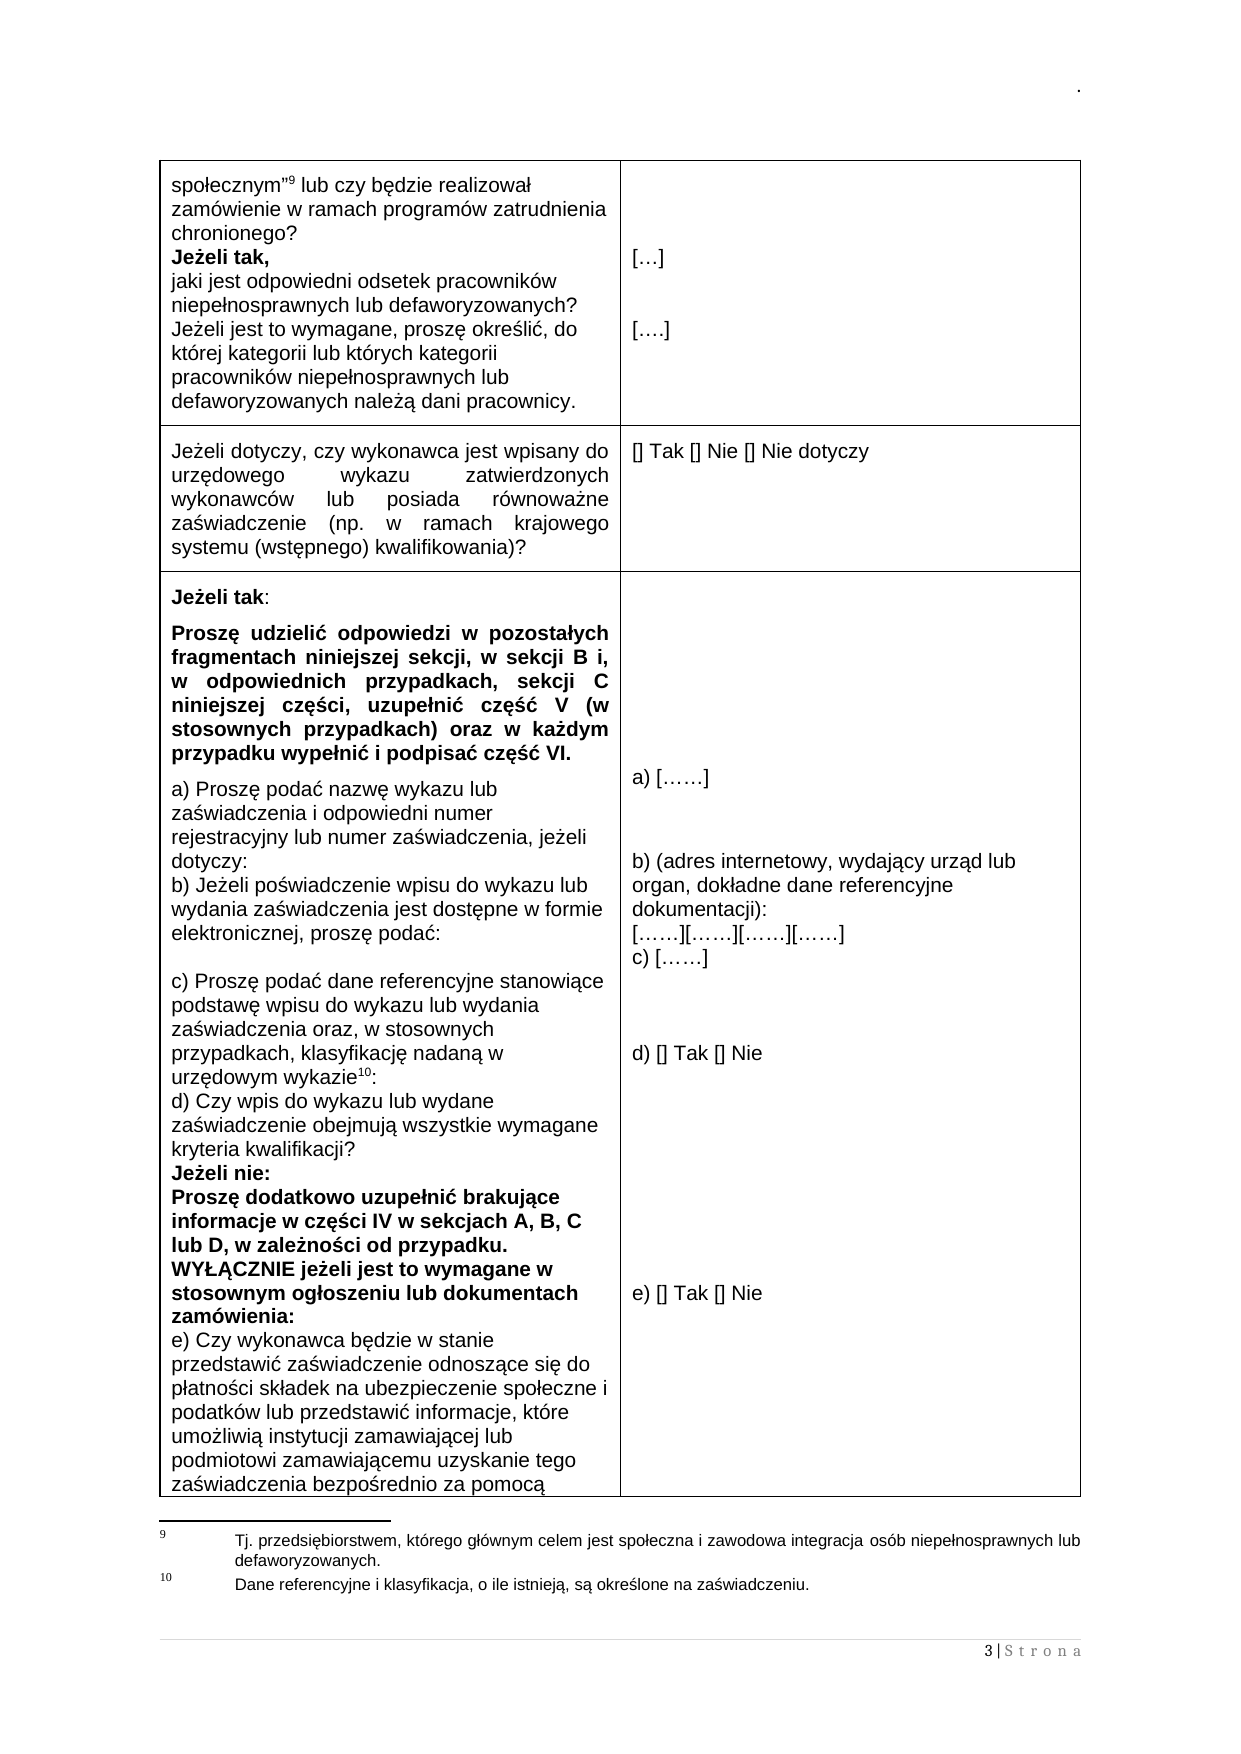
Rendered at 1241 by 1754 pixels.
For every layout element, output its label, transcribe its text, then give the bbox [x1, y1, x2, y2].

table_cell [621, 572, 1080, 1496]
table_cell [] Tak [] Nie [] Nie dotyczy [621, 426, 1080, 571]
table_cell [161, 572, 620, 1496]
table_cell Jeżeli dotyczy, czy wykonawca jest wpisany do urzędowego wykazu zatwierdzonych wykonawców lub posiada równoważne zaświadczenie (np. w ramach krajowego systemu (wstępnego) kwalifikowania)? [161, 426, 620, 571]
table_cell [161, 161, 620, 425]
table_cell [621, 161, 1080, 425]
